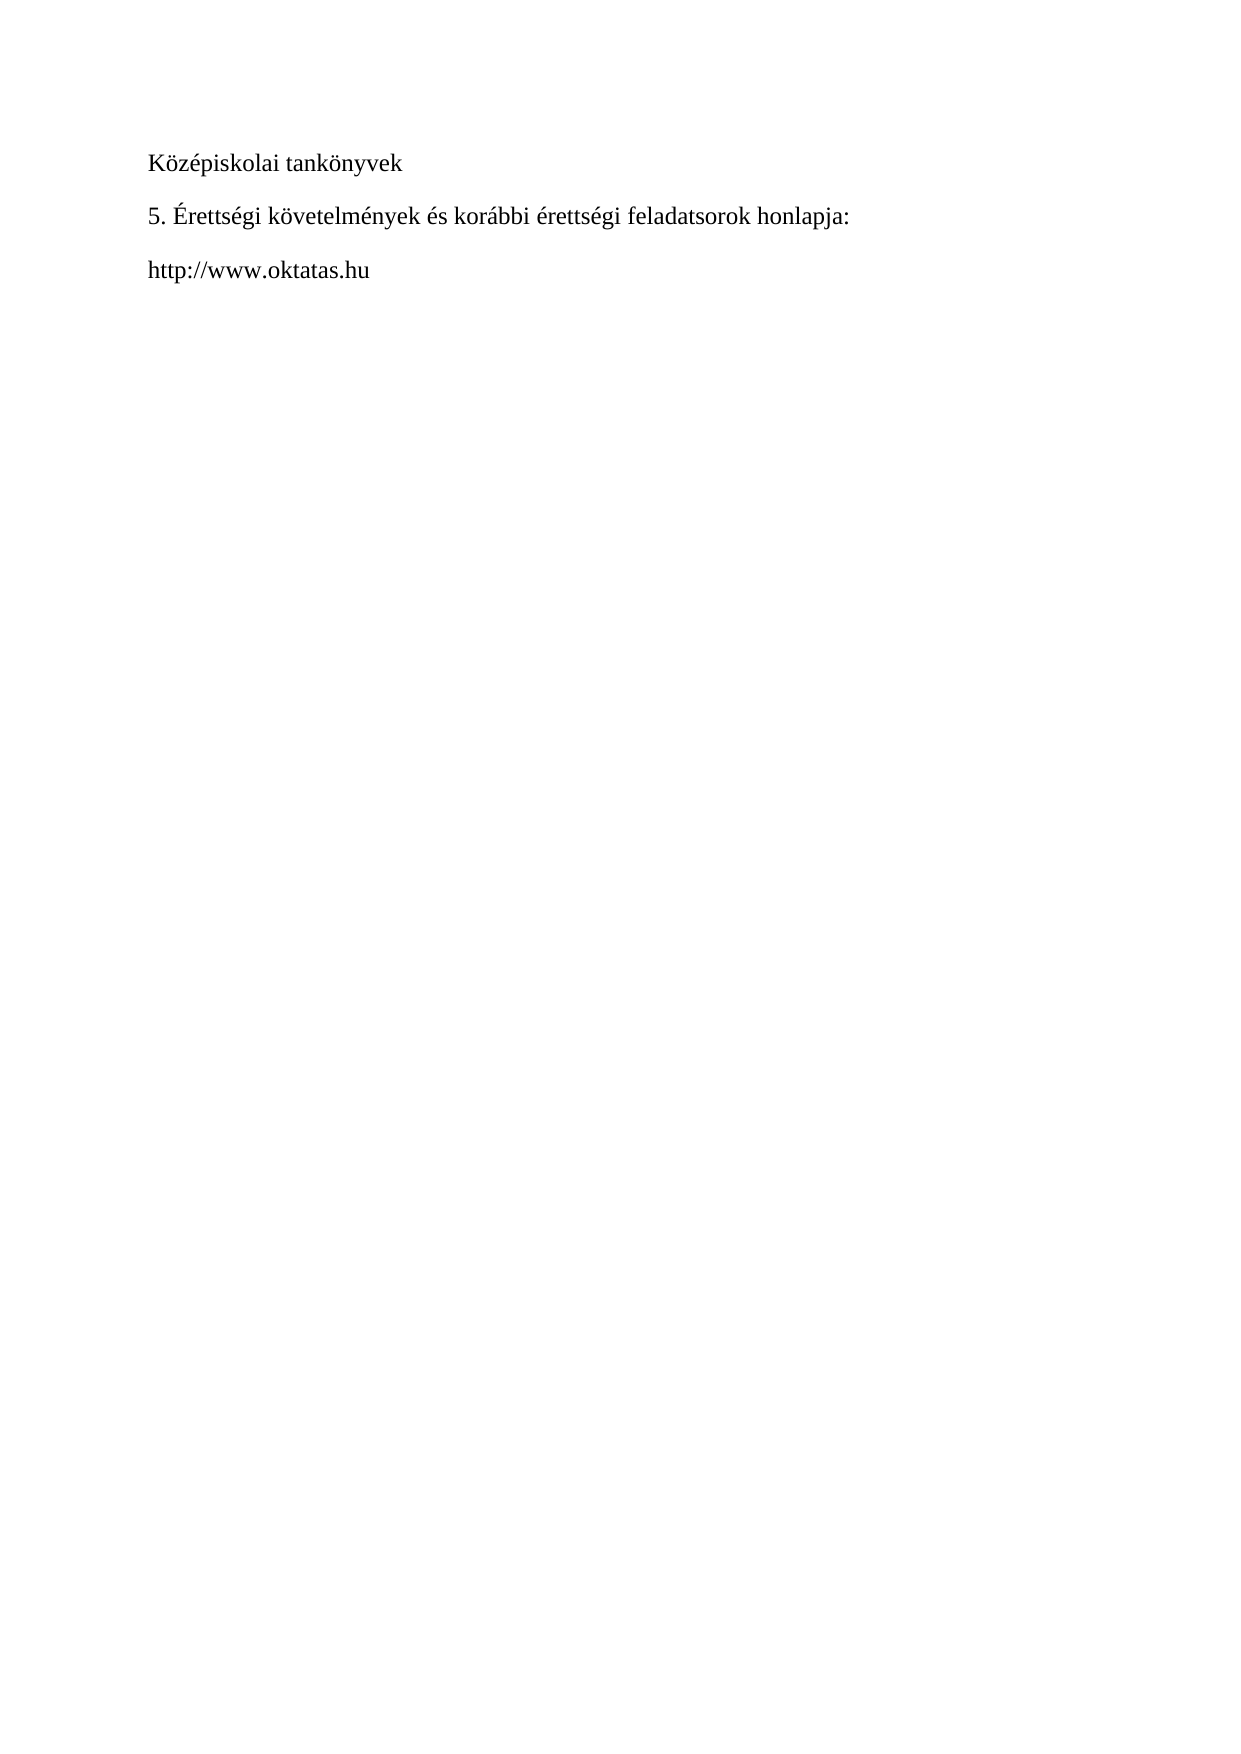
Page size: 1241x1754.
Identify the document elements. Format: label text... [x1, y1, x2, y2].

text 5. Érettségi követelmények és korábbi érettségi feladatsorok honlapja: [148, 201, 1093, 230]
text http://www.oktatas.hu [148, 255, 1093, 284]
text Középiskolai tankönyvek [148, 148, 1093, 176]
